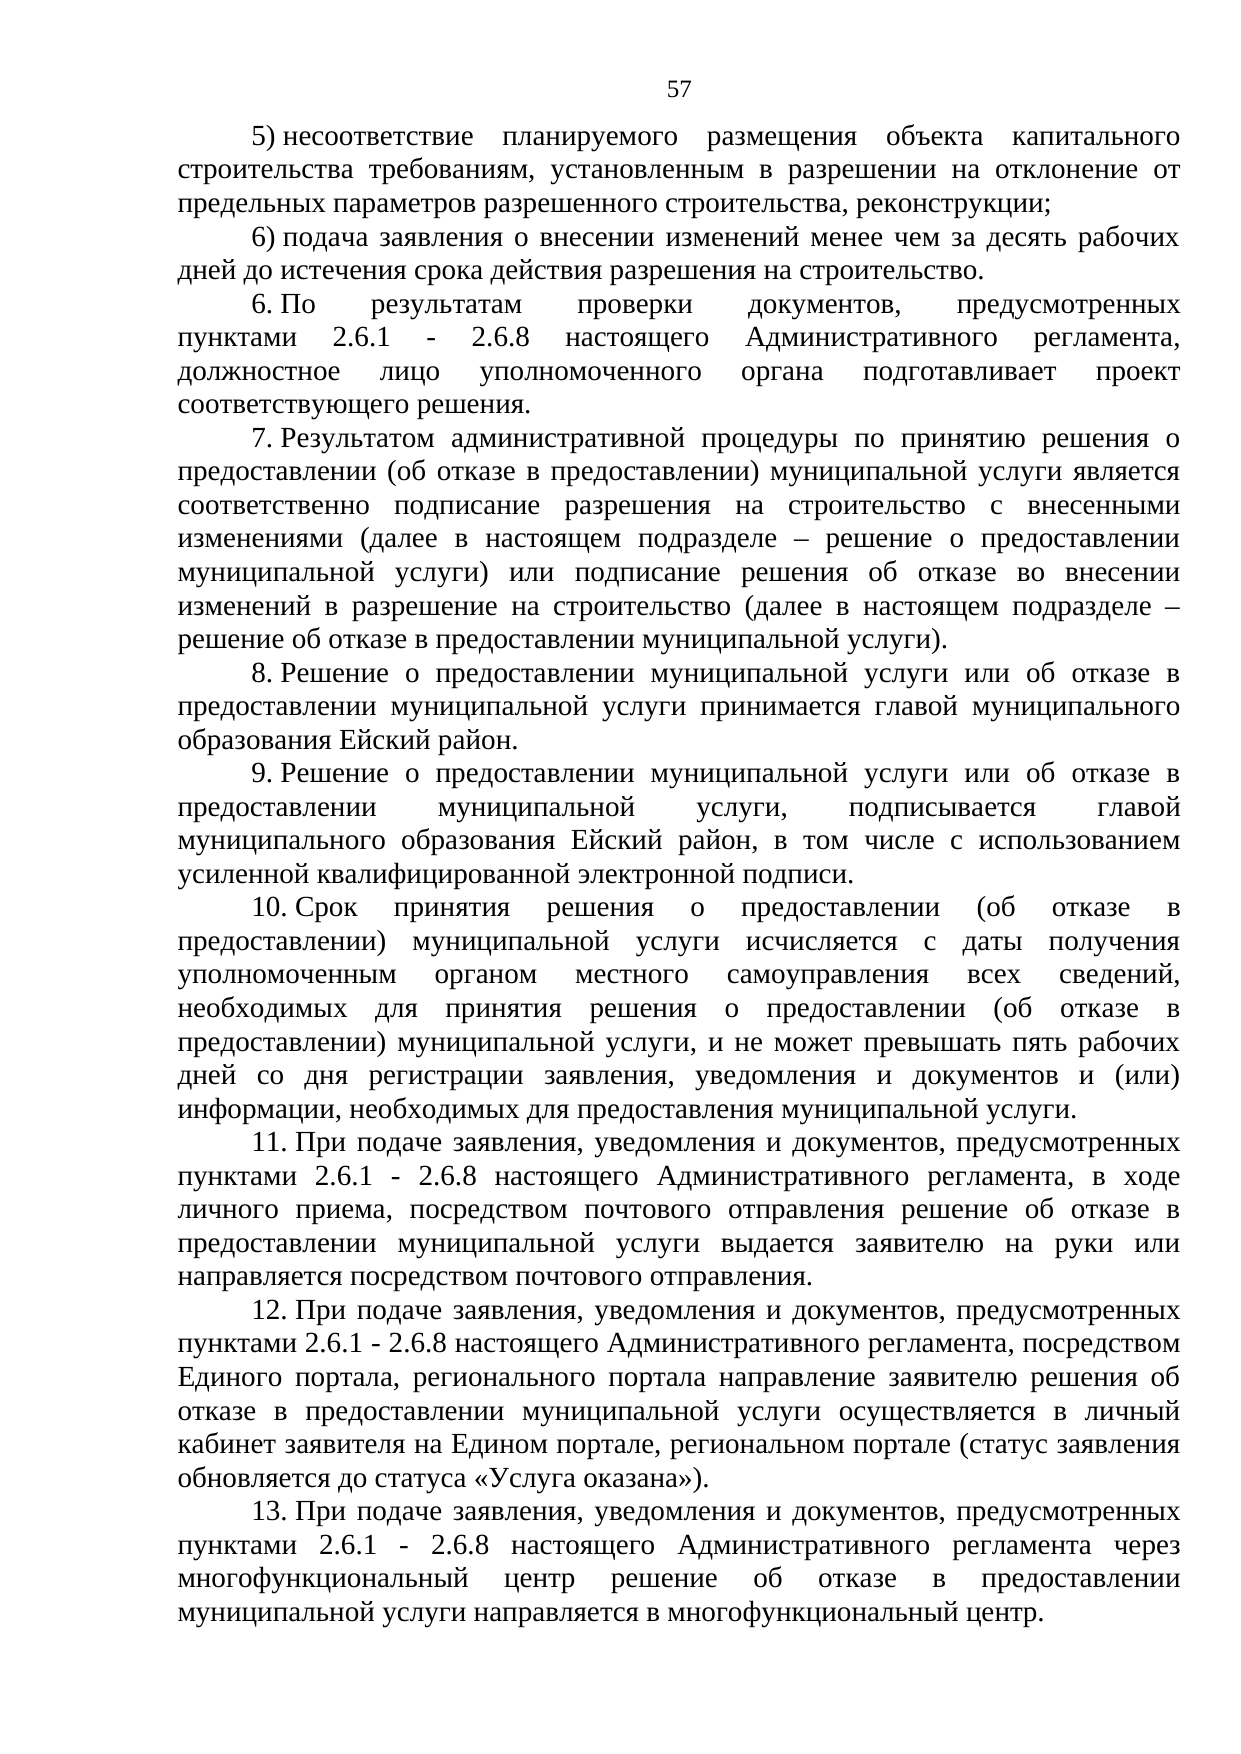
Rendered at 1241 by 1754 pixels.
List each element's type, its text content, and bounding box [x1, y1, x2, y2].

text 5) несоответствие планируемого размещения объекта капитального строительства требованиям, установленным в разрешении на отклонение от предельных параметров разрешенного строительства, реконструкции; [177, 118, 1181, 219]
text 6) подача заявления о внесении изменений менее чем за десять рабочих дней до истечения срока действия разрешения на строительство. [177, 219, 1181, 286]
text 13. При подаче заявления, уведомления и документов, предусмотренных пунктами 2.6.1 - 2.6.8 настоящего Административного регламента через многофункциональный центр решение об отказе в предоставлении муниципальной услуги направляется в многофункциональный центр. [177, 1493, 1181, 1627]
text 11. При подаче заявления, уведомления и документов, предусмотренных пунктами 2.6.1 - 2.6.8 настоящего Административного регламента, в ходе личного приема, посредством почтового отправления решение об отказе в предоставлении муниципальной услуги выдается заявителю на руки или направляется посредством почтового отправления. [177, 1124, 1181, 1292]
text 9. Решение о предоставлении муниципальной услуги или об отказе в предоставлении муниципальной услуги, подписывается главой муниципального образования Ейский район, в том числе с использованием усиленной квалифицированной электронной подписи. [177, 755, 1181, 889]
text 7. Результатом административной процедуры по принятию решения о предоставлении (об отказе в предоставлении) муниципальной услуги является соответственно подписание разрешения на строительство с внесенными изменениями (далее в настоящем подразделе – решение о предоставлении муниципальной услуги) или подписание решения об отказе во внесении изменений в разрешение на строительство (далее в настоящем подразделе – решение об отказе в предоставлении муниципальной услуги). [177, 420, 1181, 655]
text 6. По результатам проверки документов, предусмотренных пунктами 2.6.1 - 2.6.8 настоящего Административного регламента, должностное лицо уполномоченного органа подготавливает проект соответствующего решения. [177, 286, 1181, 420]
text 8. Решение о предоставлении муниципальной услуги или об отказе в предоставлении муниципальной услуги принимается главой муниципального образования Ейский район. [177, 655, 1181, 755]
text 12. При подаче заявления, уведомления и документов, предусмотренных пунктами 2.6.1 - 2.6.8 настоящего Административного регламента, посредством Единого портала, регионального портала направление заявителю решения об отказе в предоставлении муниципальной услуги осуществляется в личный кабинет заявителя на Едином портале, региональном портале (статус заявления обновляется до статуса «Услуга оказана»). [177, 1292, 1181, 1493]
text 10. Срок принятия решения о предоставлении (об отказе в предоставлении) муниципальной услуги исчисляется с даты получения уполномоченным органом местного самоуправления всех сведений, необходимых для принятия решения о предоставлении (об отказе в предоставлении) муниципальной услуги, и не может превышать пять рабочих дней со дня регистрации заявления, уведомления и документов и (или) информации, необходимых для предоставления муниципальной услуги. [177, 889, 1181, 1124]
